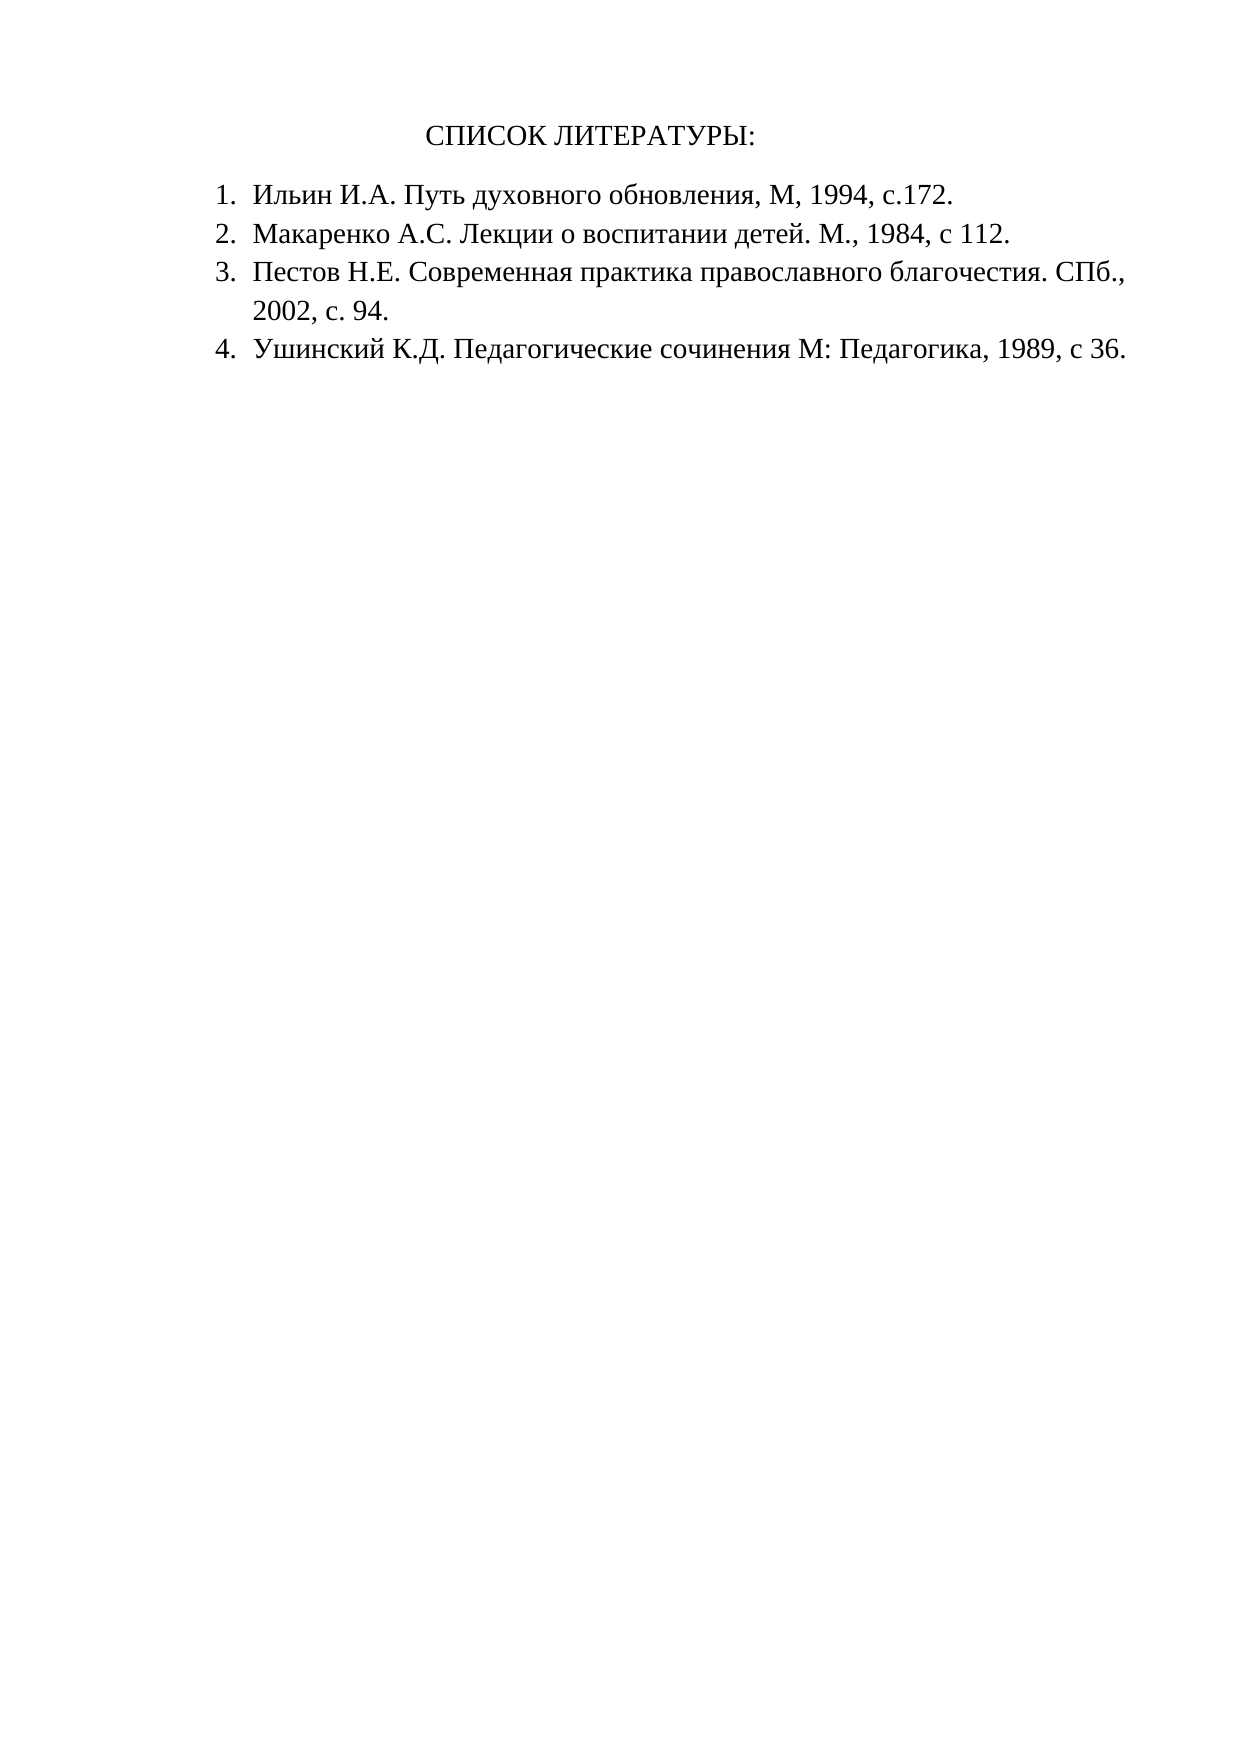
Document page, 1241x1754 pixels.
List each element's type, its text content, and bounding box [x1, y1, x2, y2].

list Пестов Н.Е. Современная практика православного благочестия. СПб., 2002, с. 94. [215, 254, 1152, 327]
text СПИСОК ЛИТЕРАТУРЫ: [177, 118, 1152, 152]
list Макаренко А.С. Лекции о воспитании детей. М., 1984, с 112. [215, 216, 1152, 249]
list Ушинский К.Д. Педагогические сочинения М: Педагогика, 1989, с 36. [215, 332, 1152, 365]
list Ильин И.А. Путь духовного обновления, М, 1994, с.172. [215, 177, 1152, 211]
